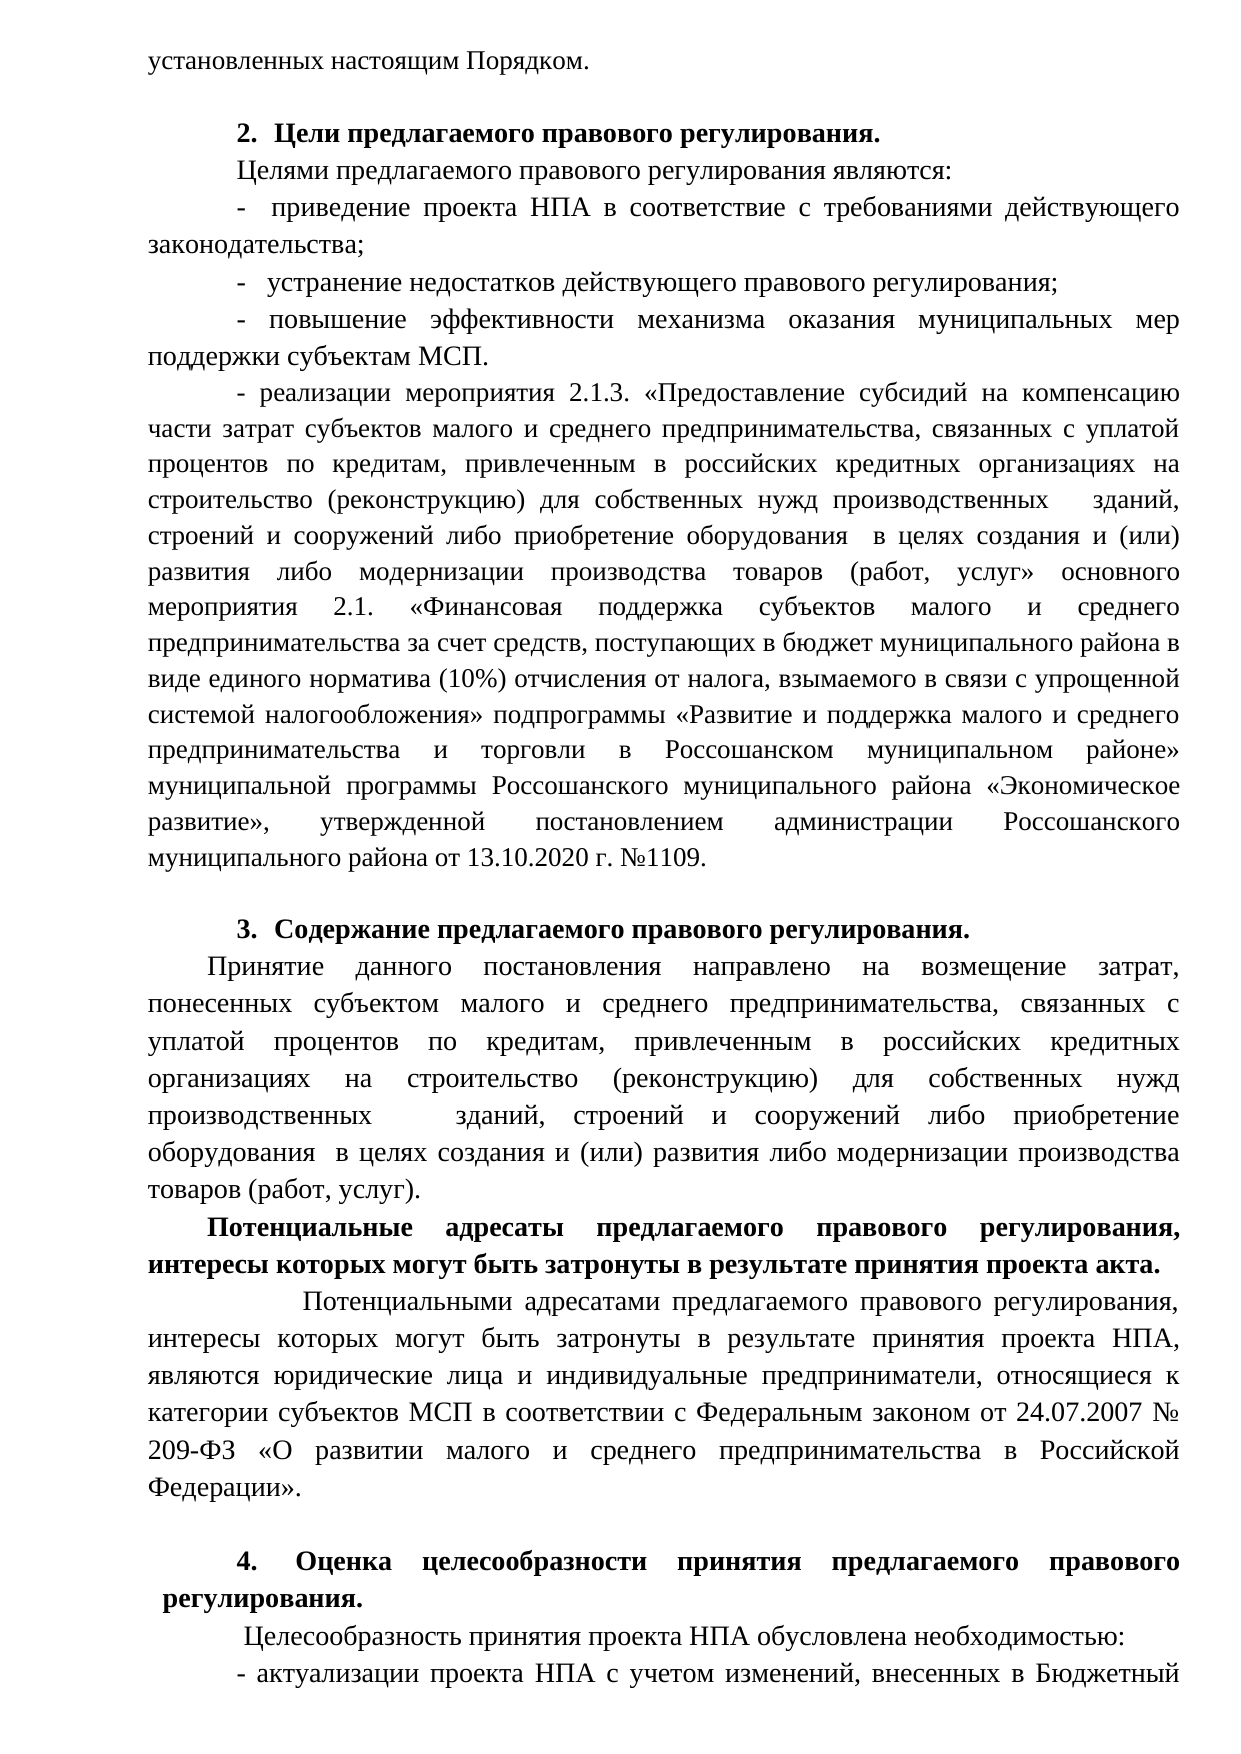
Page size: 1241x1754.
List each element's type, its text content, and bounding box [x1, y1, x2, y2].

text Целесообразность принятия проекта НПА обусловлена необходимостью: [148, 1619, 1181, 1651]
list Содержание предлагаемого правового регулирования. [236, 912, 1181, 944]
text Целями предлагаемого правового регулирования являются: [236, 153, 1181, 185]
text - повышение эффективности механизма оказания муниципальных мер поддержки субъектам МСП. [148, 302, 1181, 371]
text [148, 44, 1181, 76]
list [148, 1656, 1181, 1688]
text Принятие данного постановления направлено на возмещение затрат, понесенных субъектом малого и среднего предпринимательства, связанных с уплатой процентов по кредитам, привлеченным в российских кредитных организациях на строительство (реконструкцию) для собственных нужд производственных зданий, строений и сооружений либо приобретение оборудования в целях создания и (или) развития либо модернизации производства товаров (работ, услуг). [148, 949, 1181, 1205]
list Оценка целесообразности принятия предлагаемого правового регулирования. [162, 1544, 1181, 1614]
text - реализации мероприятия 2.1.3. «Предоставление субсидий на компенсацию части затрат субъектов малого и среднего предпринимательства, связанных с уплатой процентов по кредитам, привлеченным в российских кредитных организациях на строительство (реконструкцию) для собственных нужд производственных зданий, строений и сооружений либо приобретение оборудования в целях создания и (или) развития либо модернизации производства товаров (работ, услуг» основного мероприятия 2.1. «Финансовая поддержка субъектов малого и среднего предпринимательства за счет средств, поступающих в бюджет муниципального района в виде единого норматива (10%) отчисления от налога, взымаемого в связи с упрощенной системой налогообложения» подпрограммы «Развитие и поддержка малого и среднего предпринимательства и торговли в Россошанском муниципальном районе» муниципальной программы Россошанского муниципального района «Экономическое развитие», утвержденной постановлением администрации Россошанского муниципального района от 13.10.2020 г. №1109. [148, 376, 1181, 872]
text - приведение проекта НПА в соответствие с требованиями действующего законодательства; [148, 190, 1181, 260]
list Цели предлагаемого правового регулирования. [236, 116, 1181, 148]
text - устранение недостатков действующего правового регулирования; [148, 264, 1181, 297]
text Потенциальные адресаты предлагаемого правового регулирования, интересы которых могут быть затронуты в результате принятия проекта акта. [148, 1209, 1181, 1279]
text Потенциальными адресатами предлагаемого правового регулирования, интересы которых могут быть затронуты в результате принятия проекта НПА, являются юридические лица и индивидуальные предприниматели, относящиеся к категории субъектов МСП в соответствии с Федеральным законом от 24.07.2007 № 209-ФЗ «О развитии малого и среднего предпринимательства в Российской Федерации». [148, 1284, 1181, 1502]
